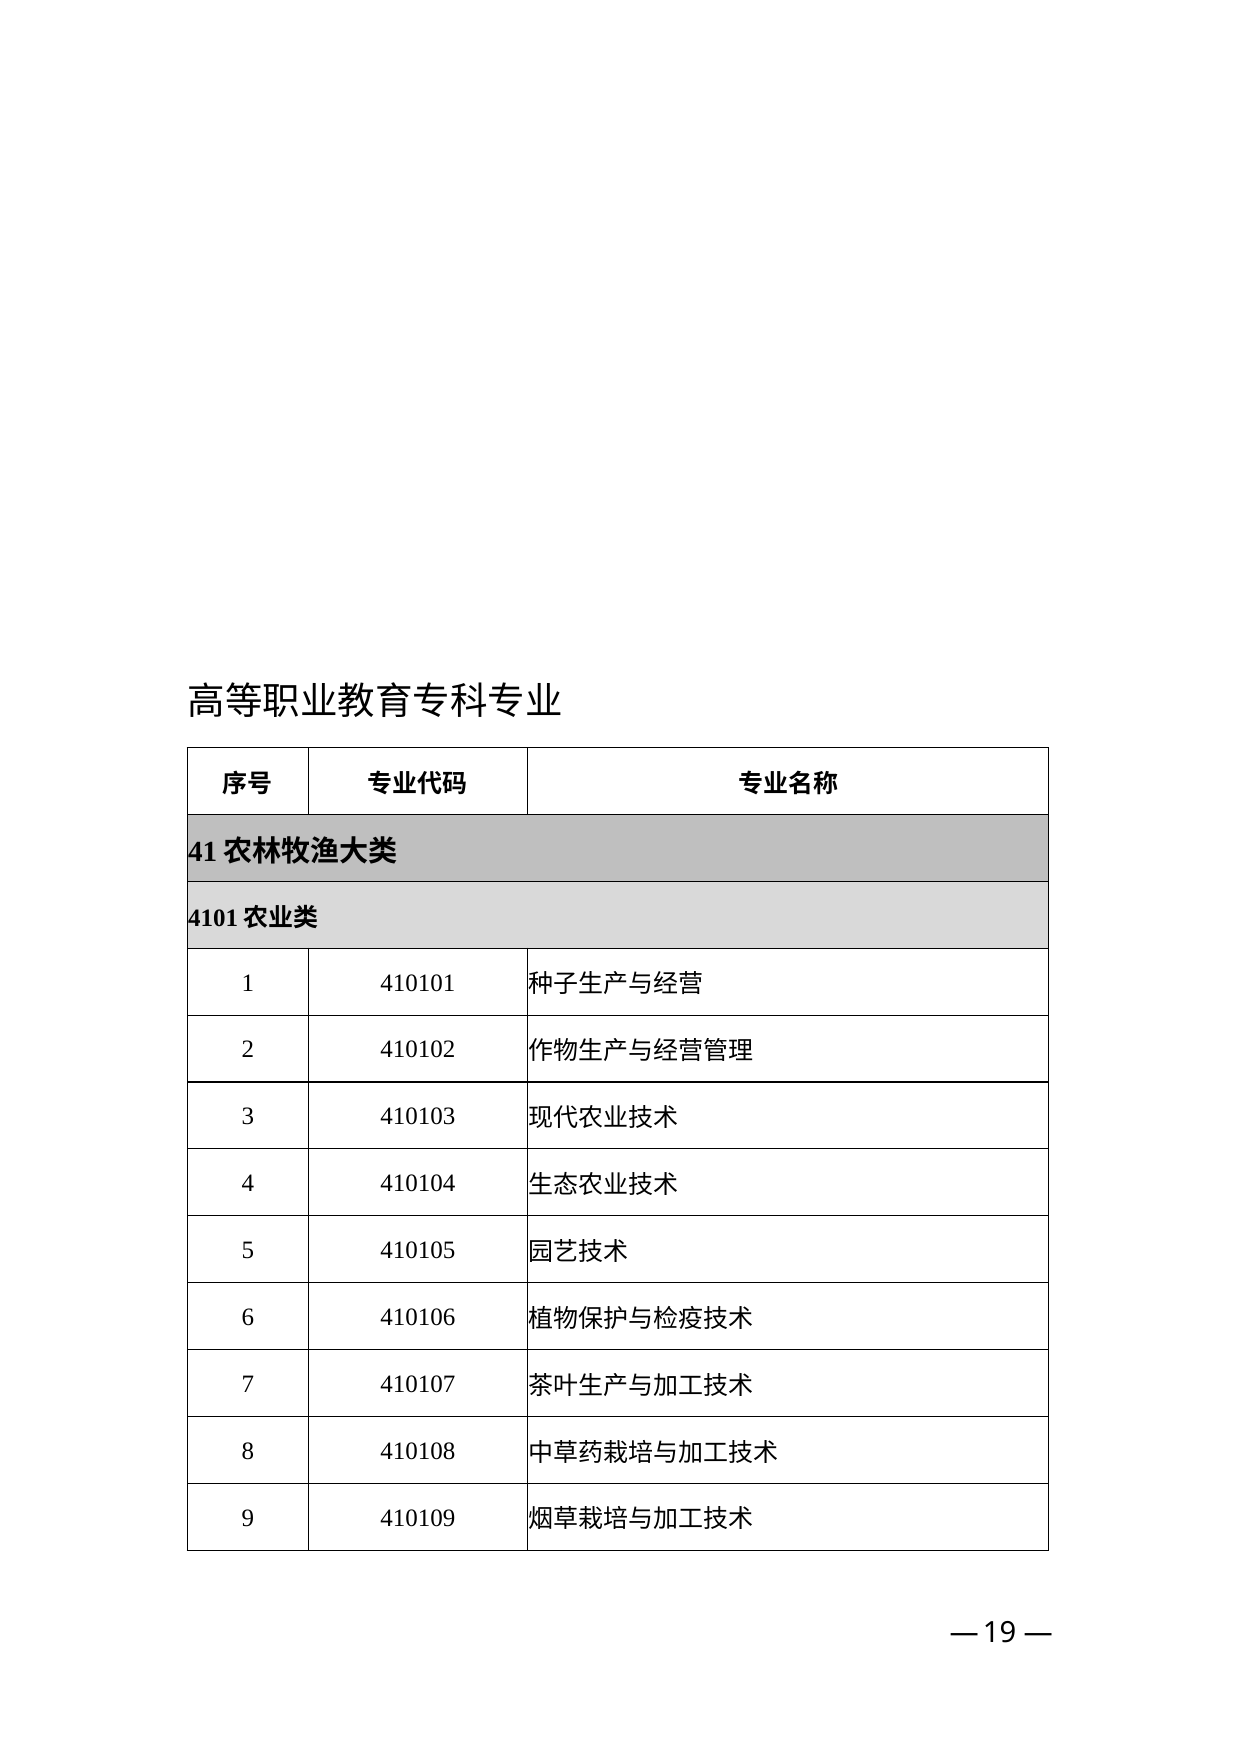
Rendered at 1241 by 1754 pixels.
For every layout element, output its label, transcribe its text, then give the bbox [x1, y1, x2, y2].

table_cell 园艺技术 [528, 1216, 1048, 1282]
table_cell 茶叶生产与加工技术 [528, 1350, 1048, 1416]
table_cell 8 [188, 1417, 308, 1483]
table_cell 410104 [309, 1149, 527, 1215]
table_cell 410102 [309, 1016, 527, 1081]
table_cell 41农林牧渔大类 [188, 815, 1048, 881]
table_cell 1 [188, 949, 308, 1014]
table_cell 9 [188, 1484, 308, 1549]
table_cell 烟草栽培与加工技术 [528, 1484, 1048, 1549]
table_cell 现代农业技术 [528, 1083, 1048, 1148]
table_cell 410105 [309, 1216, 527, 1282]
table_header 序号 [188, 748, 308, 814]
table_cell 410103 [309, 1083, 527, 1148]
table_cell 410106 [309, 1283, 527, 1349]
table_cell 3 [188, 1083, 308, 1148]
table_cell 种子生产与经营 [528, 949, 1048, 1014]
table_header 专业名称 [528, 748, 1048, 814]
table_cell 410107 [309, 1350, 527, 1416]
table_cell 4 [188, 1149, 308, 1215]
table_cell 7 [188, 1350, 308, 1416]
table_cell 6 [188, 1283, 308, 1349]
table_cell 410109 [309, 1484, 527, 1549]
table_header 专业代码 [309, 748, 527, 814]
text 高等职业教育专科专业 [187, 666, 1053, 731]
table_cell 4101农业类 [188, 882, 1048, 948]
table_cell 410108 [309, 1417, 527, 1483]
table_cell 410101 [309, 949, 527, 1014]
table_cell 5 [188, 1216, 308, 1282]
table_cell 作物生产与经营管理 [528, 1016, 1048, 1081]
table_cell 2 [188, 1016, 308, 1081]
table_cell 生态农业技术 [528, 1149, 1048, 1215]
table_cell 植物保护与检疫技术 [528, 1283, 1048, 1349]
table_cell 中草药栽培与加工技术 [528, 1417, 1048, 1483]
